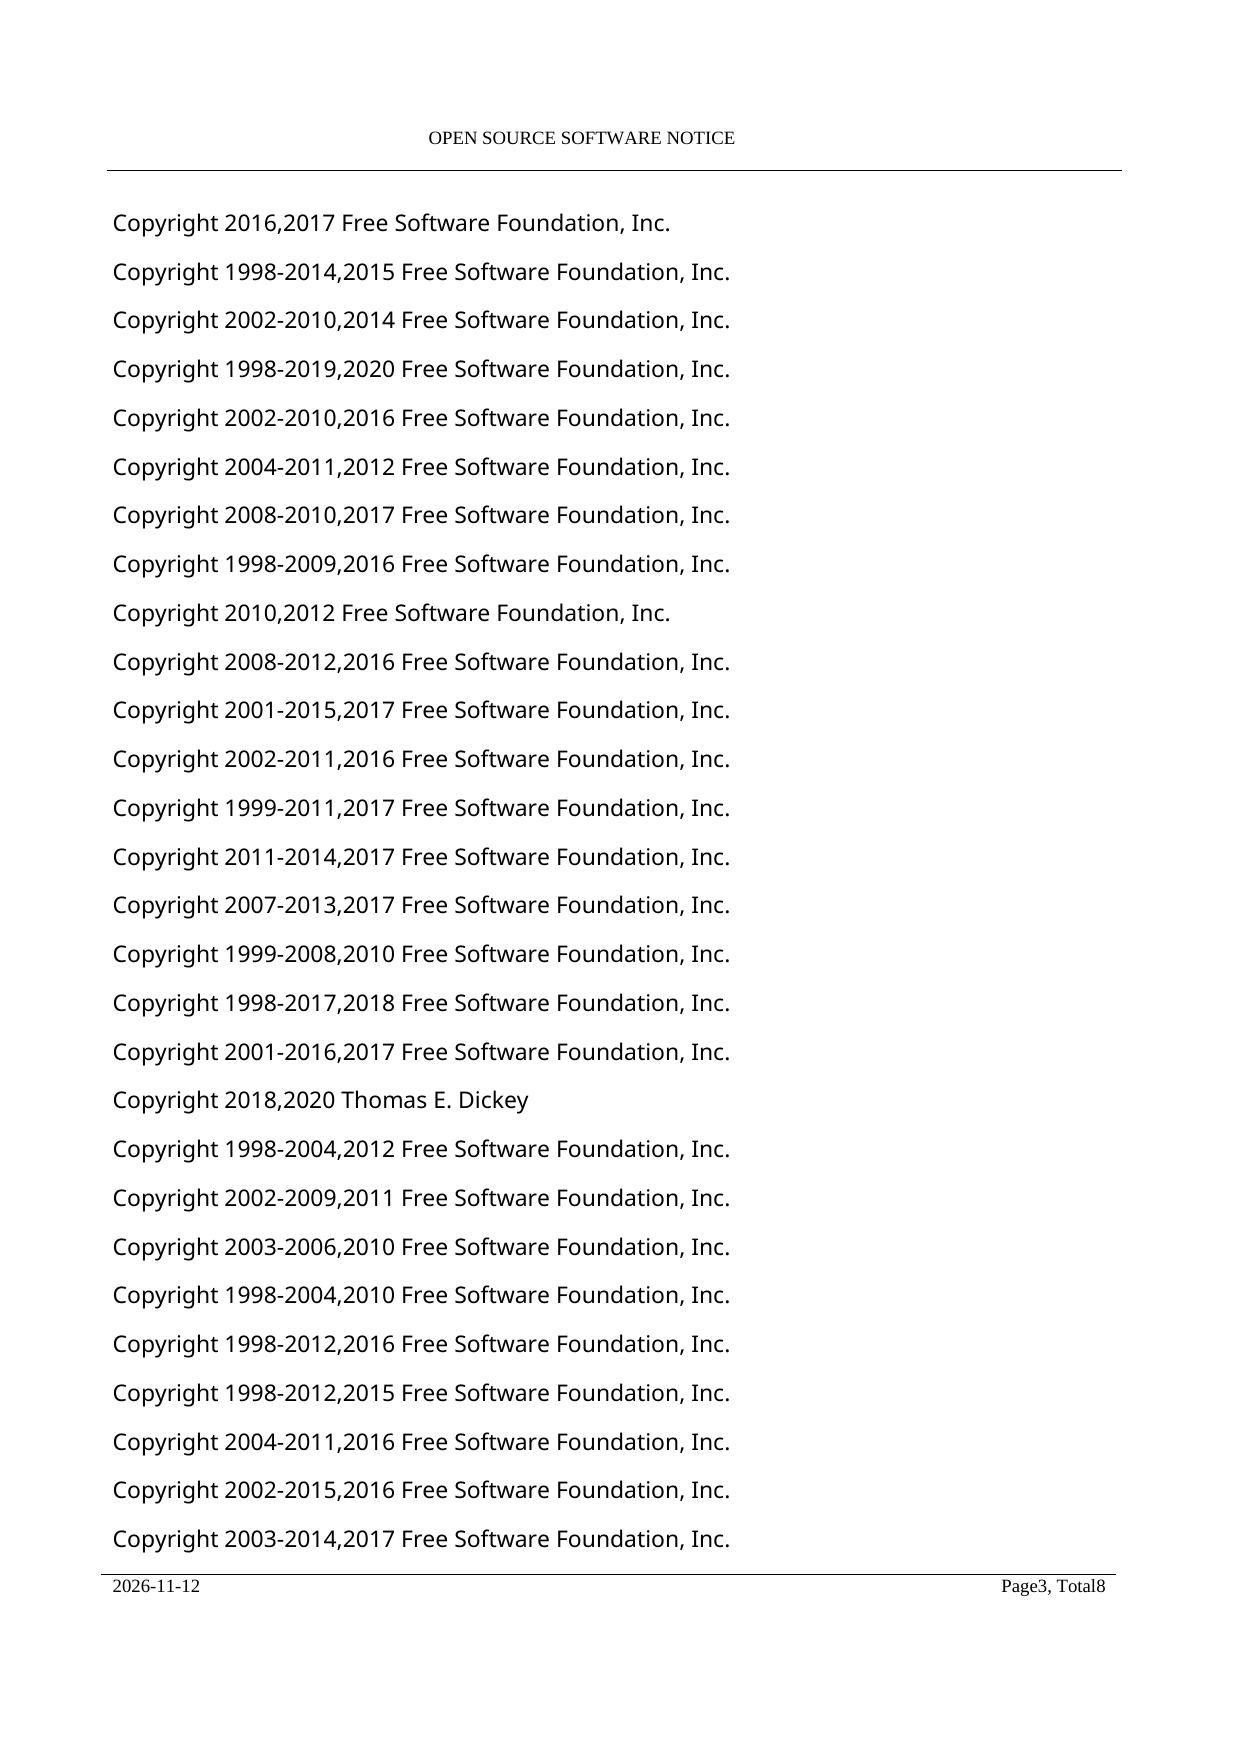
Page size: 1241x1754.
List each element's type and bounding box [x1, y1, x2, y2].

text [112, 206, 1128, 1555]
